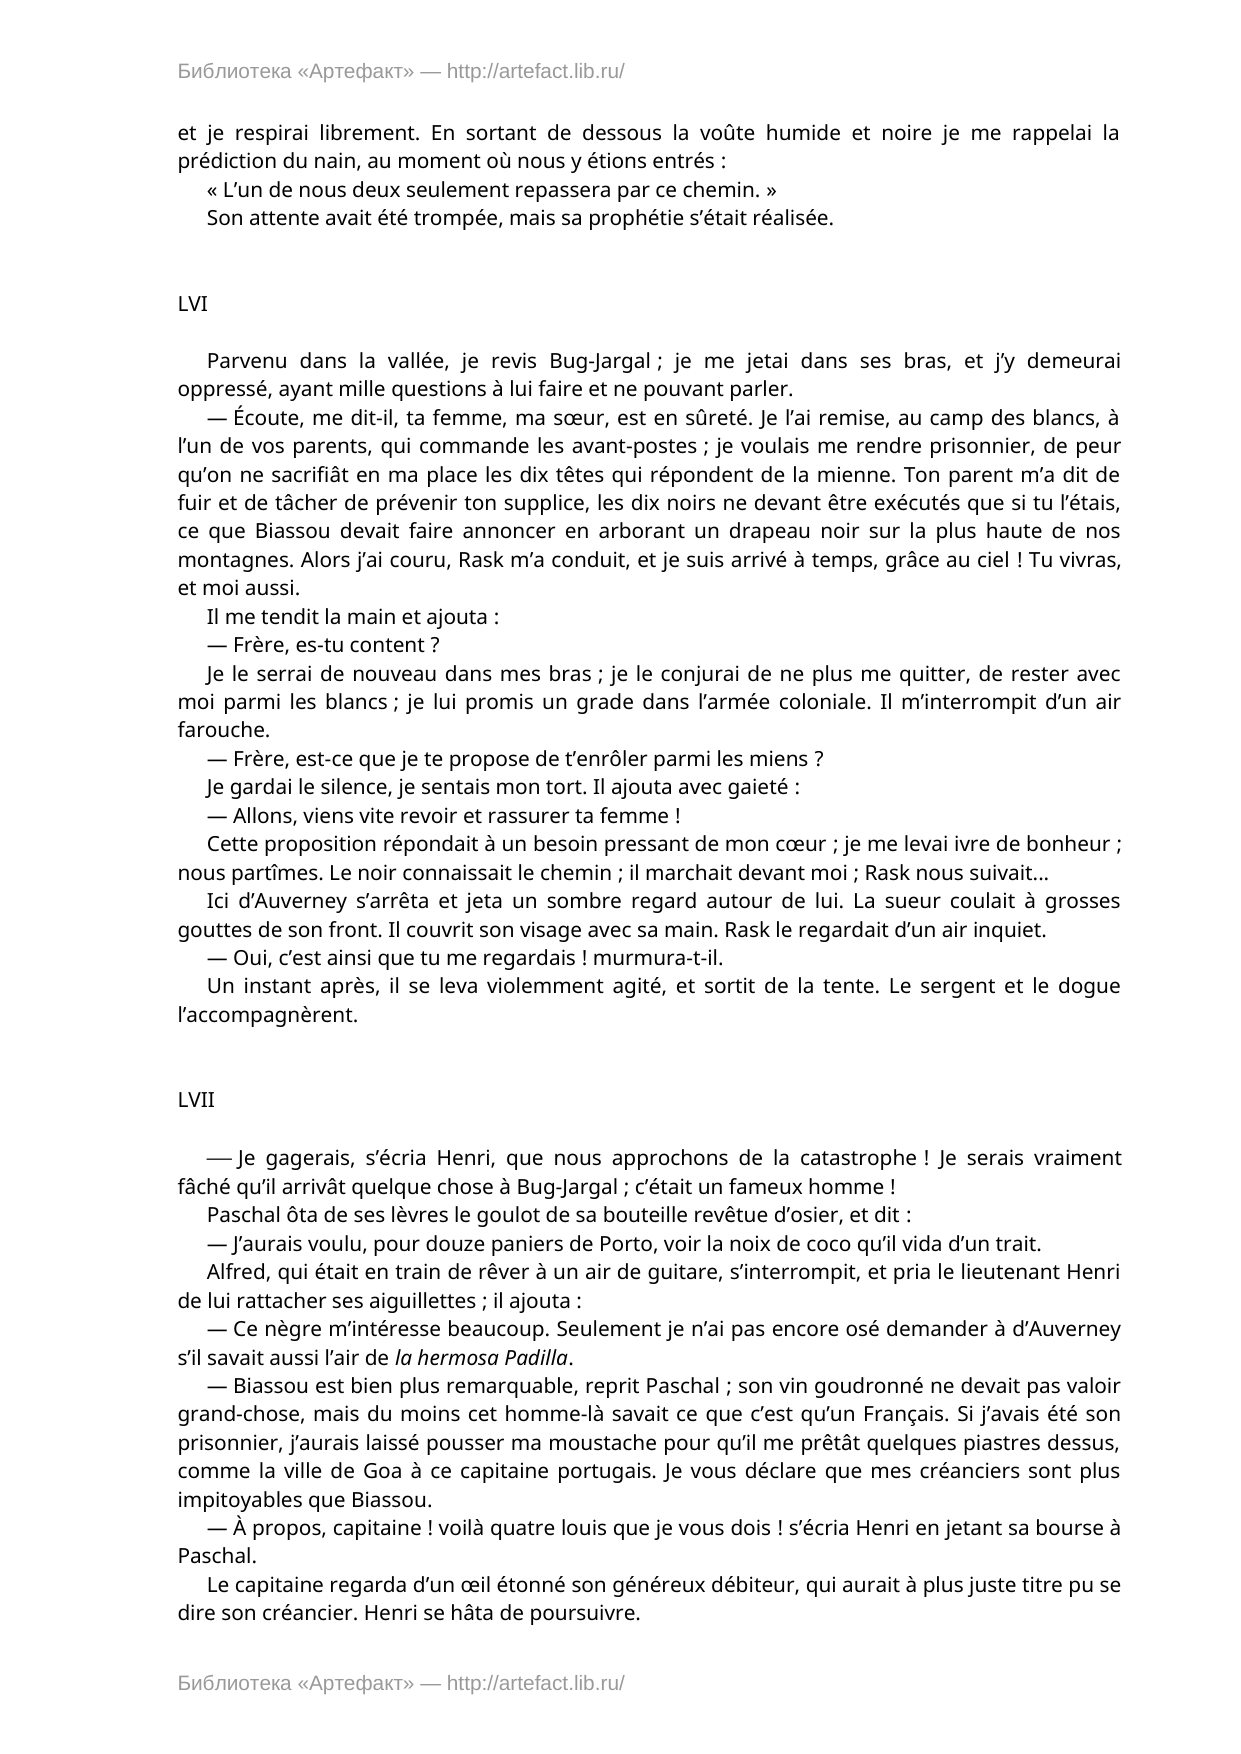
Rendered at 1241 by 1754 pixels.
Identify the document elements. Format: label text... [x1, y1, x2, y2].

text — Ce nègre m’intéresse beaucoup. Seulement je n’ai pas encore osé demander à d’Auverney s’il savait aussi l’air de la hermosa Padilla. [177, 1314, 1122, 1371]
text Je le serrai de nouveau dans mes bras ; je le conjurai de ne plus me quitter, de rester avec moi parmi les blancs ; je lui promis un grade dans l’armée coloniale. Il m’interrompit d’un air farouche. [177, 659, 1122, 744]
text — Frère, es-tu content ? [177, 630, 1122, 659]
text Le capitaine regarda d’un œil étonné son généreux débiteur, qui aurait à plus juste titre pu se dire son créancier. Henri se hâta de poursuivre. [177, 1570, 1122, 1627]
text Cette proposition répondait à un besoin pressant de mon cœur ; je me levai ivre de bonheur ; nous partîmes. Le noir connaissait le chemin ; il marchait devant moi ; Rask nous suivait... [177, 829, 1122, 886]
text — Frère, est-ce que je te propose de t’enrôler parmi les miens ? [177, 744, 1122, 772]
text — Écoute, me dit-il, ta femme, ma sœur, est en sûreté. Je l’ai remise, au camp des blancs, à l’un de vos parents, qui commande les avant-postes ; je voulais me rendre prisonnier, de peur qu’on ne sacrifiât en ma place les dix têtes qui répondent de la mienne. Ton parent m’a dit de fuir et de tâcher de prévenir ton supplice, les dix noirs ne devant être exécutés que si tu l’étais, ce que Biassou devait faire annoncer en arborant un drapeau noir sur la plus haute de nos montagnes. Alors j’ai couru, Rask m’a conduit, et je suis arrivé à temps, grâce au ciel ! Tu vivras, et moi aussi. [177, 403, 1122, 602]
text Il me tendit la main et ajouta : [177, 602, 1122, 630]
text Paschal ôta de ses lèvres le goulot de sa bouteille revêtue d’osier, et dit : [177, 1200, 1122, 1229]
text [177, 118, 1122, 175]
text — Allons, viens vite revoir et rassurer ta femme ! [177, 801, 1122, 829]
text — À propos, capitaine ! voilà quatre louis que je vous dois ! s’écria Henri en jetant sa bourse à Paschal. [177, 1513, 1122, 1570]
text « L’un de nous deux seulement repassera par ce chemin. » [177, 175, 1122, 203]
text — J’aurais voulu, pour douze paniers de Porto, voir la noix de coco qu’il vida d’un trait. [177, 1229, 1122, 1257]
text Je gardai le silence, je sentais mon tort. Il ajouta avec gaieté : [177, 772, 1122, 801]
text Son attente avait été trompée, mais sa prophétie s’était réalisée. [177, 203, 1122, 232]
text Alfred, qui était en train de rêver à un air de guitare, s’interrompit, et pria le lieutenant Henri de lui rattacher ses aiguillettes ; il ajouta : [177, 1257, 1122, 1314]
text Parvenu dans la vallée, je revis Bug-Jargal ; je me jetai dans ses bras, et j’y demeurai oppressé, ayant mille questions à lui faire et ne pouvant parler. [177, 346, 1122, 403]
text Ici d’Auverney s’arrêta et jeta un sombre regard autour de lui. La sueur coulait à grosses gouttes de son front. Il couvrit son visage avec sa main. Rask le regardait d’un air inquiet. [177, 886, 1122, 943]
text — Oui, c’est ainsi que tu me regardais ! murmura-t-il. [177, 943, 1122, 972]
subtitle LVI [177, 289, 1122, 317]
text — Je gagerais, s’écria Henri, que nous approchons de la catastrophe ! Je serais vraiment fâché qu’il arrivât quelque chose à Bug-Jargal ; c’était un fameux homme ! [177, 1142, 1122, 1200]
subtitle LVII [177, 1085, 1122, 1114]
text — Biassou est bien plus remarquable, reprit Paschal ; son vin goudronné ne devait pas valoir grand-chose, mais du moins cet homme-là savait ce que c’est qu’un Français. Si j’avais été son prisonnier, j’aurais laissé pousser ma moustache pour qu’il me prêtât quelques piastres dessus, comme la ville de Goa à ce capitaine portugais. Je vous déclare que mes créanciers sont plus impitoyables que Biassou. [177, 1371, 1122, 1513]
text Un instant après, il se leva violemment agité, et sortit de la tente. Le sergent et le dogue l’accompagnèrent. [177, 972, 1122, 1028]
